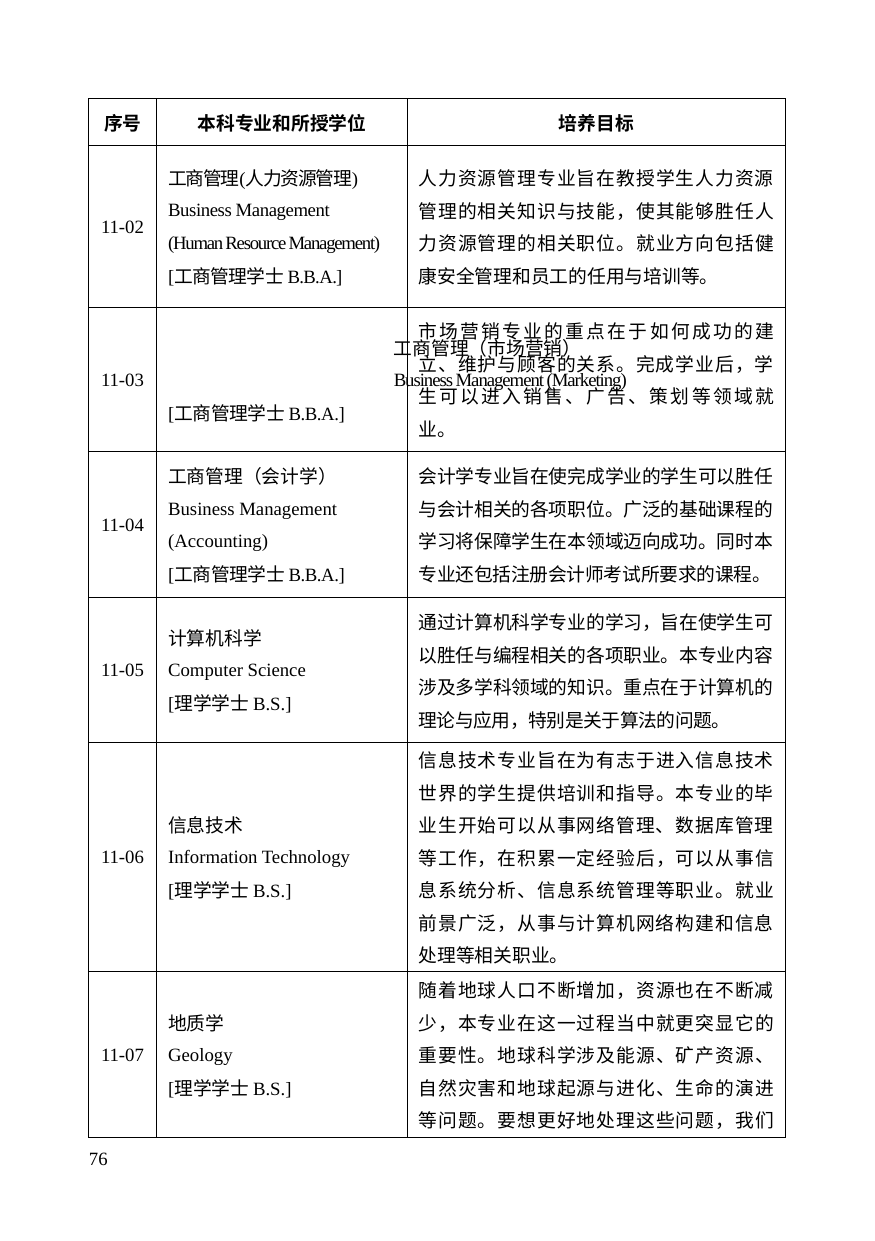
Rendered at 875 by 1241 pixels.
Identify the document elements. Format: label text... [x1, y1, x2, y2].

table_cell 地质学 Geology [理学学士B.S.] [157, 972, 407, 1137]
table_cell 工商管理（会计学） Business Management (Accounting) [工商管理学士B.B.A.] [157, 452, 407, 597]
table_cell 工商管理（市场营销） Business Management (Marketing) [工商管理学士B.B.A.] [157, 308, 407, 451]
table_cell 信息技术 Information Technology [理学学士B.S.] [157, 743, 407, 971]
table_cell [89, 972, 156, 1137]
table_header 序号 [89, 99, 156, 145]
table_cell 计算机科学 Computer Science [理学学士B.S.] [157, 598, 407, 742]
table_cell [89, 452, 156, 597]
table_cell [89, 743, 156, 971]
table_cell 通过计算机科学专业的学习，旨在使学生可以胜任与编程相关的各项职业。本专业内容涉及多学科领域的知识。重点在于计算机的理论与应用，特别是关于算法的问题。 [408, 598, 785, 742]
table_cell 市场营销专业的重点在于如何成功的建立、维护与顾客的关系。完成学业后，学生可以进入销售、广告、策划等领域就业。 [408, 308, 785, 451]
table_cell [89, 598, 156, 742]
table_header 培养目标 [408, 99, 785, 145]
table_cell 人力资源管理专业旨在教授学生人力资源管理的相关知识与技能，使其能够胜任人力资源管理的相关职位。就业方向包括健康安全管理和员工的任用与培训等。 [408, 146, 785, 307]
table_cell 会计学专业旨在使完成学业的学生可以胜任与会计相关的各项职位。广泛的基础课程的学习将保障学生在本领域迈向成功。同时本专业还包括注册会计师考试所要求的课程。 [408, 452, 785, 597]
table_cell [408, 972, 785, 1137]
table_cell [89, 308, 156, 451]
table_header 本科专业和所授学位 [157, 99, 407, 145]
table_cell [89, 146, 156, 307]
table_cell 信息技术专业旨在为有志于进入信息技术世界的学生提供培训和指导。本专业的毕业生开始可以从事网络管理、数据库管理等工作，在积累一定经验后，可以从事信息系统分析、信息系统管理等职业。就业前景广泛，从事与计算机网络构建和信息处理等相关职业。 [408, 743, 785, 971]
table_cell 工商管理(人力资源管理) Business Management (Human Resource Management) [工商管理学士B.B.A.] [157, 146, 407, 307]
